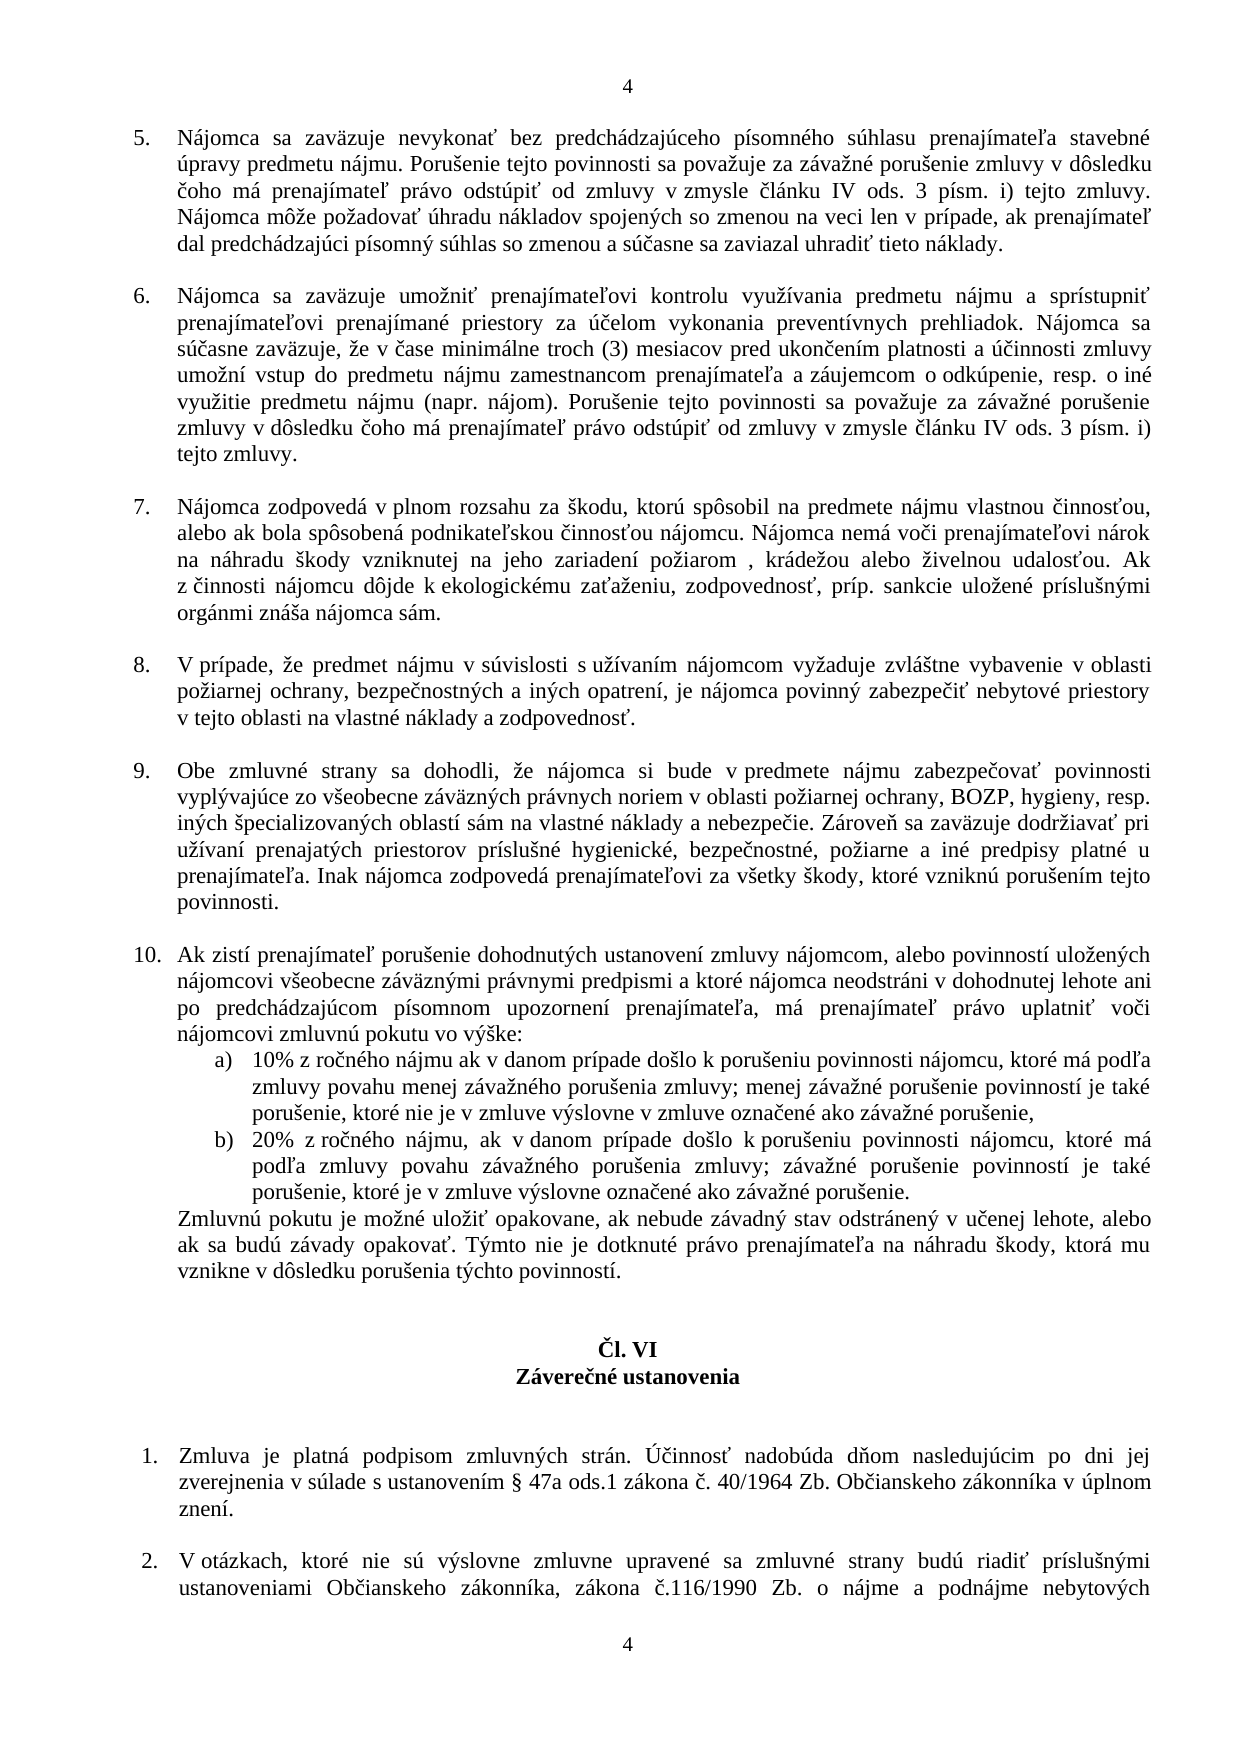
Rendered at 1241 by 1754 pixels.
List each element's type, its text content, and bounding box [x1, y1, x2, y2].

list Nájomca zodpovedá v plnom rozsahu za škodu, ktorú spôsobil na predmete nájmu vlastnou činnosťou, alebo ak bola spôsobená podnikateľskou činnosťou nájomcu. Nájomca nemá voči prenajímateľovi nárok na náhradu škody vzniknutej na jeho zariadení požiarom , krádežou alebo živelnou udalosťou. Ak z činnosti nájomcu dôjde k ekologickému zaťaženiu, zodpovednosť, príp. sankcie uložené príslušnými orgánmi znáša nájomca sám. [133, 493, 1152, 625]
list Nájomca sa zaväzuje nevykonať bez predchádzajúceho písomného súhlasu prenajímateľa stavebné úpravy predmetu nájmu. Porušenie tejto povinnosti sa považuje za závažné porušenie zmluvy v dôsledku čoho má prenajímateľ právo odstúpiť od zmluvy v zmysle článku IV ods. 3 písm. i) tejto zmluvy. Nájomca môže požadovať úhradu nákladov spojených so zmenou na veci len v prípade, ak prenajímateľ dal predchádzajúci písomný súhlas so zmenou a súčasne sa zaviazal uhradiť tieto náklady. [133, 124, 1152, 256]
list Nájomca sa zaväzuje umožniť prenajímateľovi kontrolu využívania predmetu nájmu a sprístupniť prenajímateľovi prenajímané priestory za účelom vykonania preventívnych prehliadok. Nájomca sa súčasne zaväzuje, že v čase minimálne troch (3) mesiacov pred ukončením platnosti a účinnosti zmluvy umožní vstup do predmetu nájmu zamestnancom prenajímateľa a záujemcom o odkúpenie, resp. o iné využitie predmetu nájmu (napr. nájom). Porušenie tejto povinnosti sa považuje za závažné porušenie zmluvy v dôsledku čoho má prenajímateľ právo odstúpiť od zmluvy v zmysle článku IV ods. 3 písm. i) tejto zmluvy. [133, 282, 1152, 467]
text Záverečné ustanovenia [103, 1363, 1152, 1389]
list Obe zmluvné strany sa dohodli, že nájomca si bude v predmete nájmu zabezpečovať povinnosti vyplývajúce zo všeobecne záväzných právnych noriem v oblasti požiarnej ochrany, BOZP, hygieny, resp. iných špecializovaných oblastí sám na vlastné náklady a nebezpečie. Zároveň sa zaväzuje dodržiavať pri užívaní prenajatých priestorov príslušné hygienické, bezpečnostné, požiarne a iné predpisy platné u prenajímateľa. Inak nájomca zodpovedá prenajímateľovi za všetky škody, ktoré vzniknú porušením tejto povinnosti. [133, 757, 1152, 915]
list 20% z ročného nájmu, ak v danom prípade došlo k porušeniu povinnosti nájomcu, ktoré má podľa zmluvy povahu závažného porušenia zmluvy; závažné porušenie povinností je také porušenie, ktoré je v zmluve výslovne označené ako závažné porušenie. [214, 1126, 1152, 1205]
list Zmluva je platná podpisom zmluvných strán. Účinnosť nadobúda dňom nasledujúcim po dni jej zverejnenia v súlade s ustanovením § 47a ods.1 zákona č. 40/1964 Zb. Občianskeho zákonníka v úplnom znení. [141, 1442, 1152, 1521]
list Ak zistí prenajímateľ porušenie dohodnutých ustanovení zmluvy nájomcom, alebo povinností uložených nájomcovi všeobecne záväznými právnymi predpismi a ktoré nájomca neodstráni v dohodnutej lehote ani po predchádzajúcom písomnom upozornení prenajímateľa, má prenajímateľ právo uplatniť voči nájomcovi zmluvnú pokutu vo výške: [133, 941, 1152, 1047]
list V prípade, že predmet nájmu v súvislosti s užívaním nájomcom vyžaduje zvláštne vybavenie v oblasti požiarnej ochrany, bezpečnostných a iných opatrení, je nájomca povinný zabezpečiť nebytové priestory v tejto oblasti na vlastné náklady a zodpovednosť. [133, 651, 1152, 730]
text Zmluvnú pokutu je možné uložiť opakovane, ak nebude závadný stav odstránený v učenej lehote, alebo ak sa budú závady opakovať. Týmto nie je dotknuté právo prenajímateľa na náhradu škody, ktorá mu vznikne v dôsledku porušenia týchto povinností. [177, 1205, 1152, 1284]
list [141, 1547, 1152, 1600]
list 10% z ročného nájmu ak v danom prípade došlo k porušeniu povinnosti nájomcu, ktoré má podľa zmluvy povahu menej závažného porušenia zmluvy; menej závažné porušenie povinností je také porušenie, ktoré nie je v zmluve výslovne v zmluve označené ako závažné porušenie, [214, 1047, 1152, 1126]
text Čl. VI [103, 1336, 1152, 1363]
